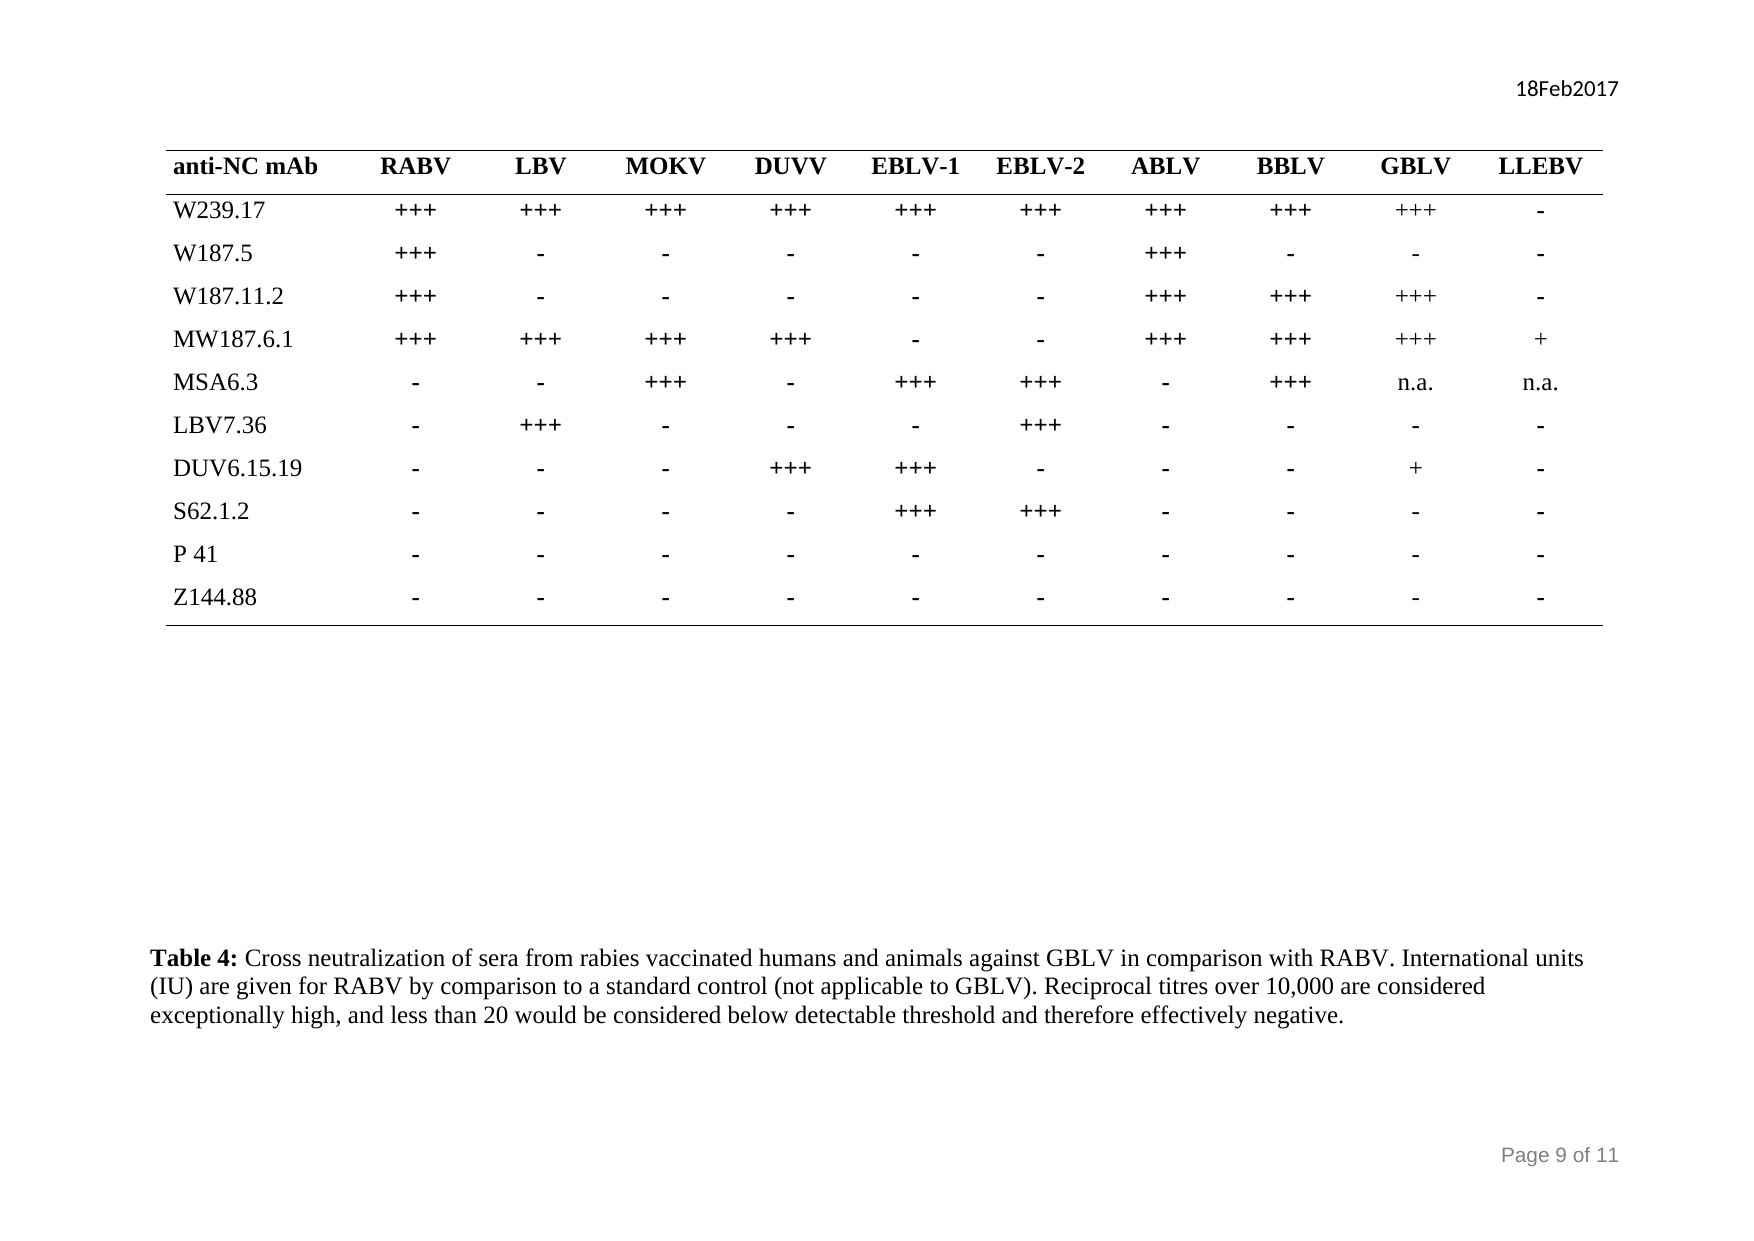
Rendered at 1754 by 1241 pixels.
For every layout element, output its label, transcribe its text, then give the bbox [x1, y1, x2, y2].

table_cell - [1103, 582, 1228, 625]
table_cell +++ [353, 195, 478, 238]
table_cell - [1228, 582, 1353, 625]
table_cell - [1478, 410, 1603, 453]
table_cell - [853, 410, 978, 453]
table_cell +++ [1353, 195, 1478, 238]
table_cell +++ [353, 281, 478, 324]
table_cell +++ [478, 410, 603, 453]
table_cell - [978, 539, 1103, 582]
table_cell +++ [1228, 281, 1353, 324]
table_cell - [353, 367, 478, 410]
table_cell +++ [978, 496, 1103, 539]
table_cell +++ [728, 453, 853, 496]
table_header BBLV [1228, 151, 1353, 194]
table_cell - [353, 582, 478, 625]
table_cell - [1103, 453, 1228, 496]
table_cell +++ [853, 453, 978, 496]
table_cell - [1353, 238, 1478, 281]
table_cell - [603, 539, 728, 582]
table_cell - [728, 410, 853, 453]
table_cell +++ [353, 324, 478, 367]
table_cell - [478, 539, 603, 582]
table_cell DUV6.15.19 [166, 453, 353, 496]
table_header LBV [478, 151, 603, 194]
table_cell + [1353, 453, 1478, 496]
table_cell - [728, 496, 853, 539]
table_cell - [603, 582, 728, 625]
table_cell +++ [353, 238, 478, 281]
table_cell LBV7.36 [166, 410, 353, 453]
table_cell - [603, 238, 728, 281]
table_cell - [1478, 195, 1603, 238]
table_header LLEBV [1478, 151, 1603, 194]
table_header DUVV [728, 151, 853, 194]
table_cell - [728, 539, 853, 582]
table_cell MW187.6.1 [166, 324, 353, 367]
table_cell +++ [853, 496, 978, 539]
table_cell - [1228, 238, 1353, 281]
table_cell - [978, 324, 1103, 367]
table_cell - [353, 453, 478, 496]
table_cell - [978, 281, 1103, 324]
table_cell +++ [978, 367, 1103, 410]
table_cell S62.1.2 [166, 496, 353, 539]
table_cell n.a. [1353, 367, 1478, 410]
table_cell +++ [1353, 324, 1478, 367]
table_cell - [1478, 281, 1603, 324]
table_cell - [1478, 238, 1603, 281]
table_cell - [603, 281, 728, 324]
table_cell - [728, 367, 853, 410]
table_cell +++ [478, 324, 603, 367]
table_cell - [478, 367, 603, 410]
table_cell +++ [1103, 195, 1228, 238]
table_cell - [353, 410, 478, 453]
table_header RABV [353, 151, 478, 194]
table_cell - [1103, 539, 1228, 582]
table_cell - [478, 496, 603, 539]
table_cell - [853, 539, 978, 582]
table_cell - [353, 539, 478, 582]
table_cell +++ [1353, 281, 1478, 324]
table_header MOKV [603, 151, 728, 194]
table_cell - [853, 324, 978, 367]
table_cell - [1228, 453, 1353, 496]
table_cell - [1228, 496, 1353, 539]
table_cell - [1103, 410, 1228, 453]
table_cell W187.5 [166, 238, 353, 281]
table_cell n.a. [1478, 367, 1603, 410]
table_cell - [478, 281, 603, 324]
table_cell - [978, 453, 1103, 496]
table_cell W239.17 [166, 195, 353, 238]
table_cell +++ [1228, 195, 1353, 238]
table_cell - [1353, 539, 1478, 582]
table_cell +++ [478, 195, 603, 238]
table_cell - [478, 238, 603, 281]
table_cell - [853, 238, 978, 281]
table_cell +++ [603, 324, 728, 367]
table_cell Z144.88 [166, 582, 353, 625]
table_cell +++ [1228, 367, 1353, 410]
table_cell MSA6.3 [166, 367, 353, 410]
table_cell - [1103, 496, 1228, 539]
table_header anti-NC mAb [166, 151, 353, 194]
table_cell P 41 [166, 539, 353, 582]
text Table 4: Cross neutralization of sera from rabies vaccinated humans and animals against GBLV in comparison with RABV. International units (IU) are given for RABV by comparison to a standard control (not applicable to GBLV). Reciprocal titres over 10,000 are considered exceptionally high, and less than 20 would be considered below detectable threshold and therefore effectively negative. [150, 943, 1619, 1029]
table_cell - [1103, 367, 1228, 410]
table_cell +++ [853, 195, 978, 238]
table_cell - [728, 582, 853, 625]
table_cell - [853, 582, 978, 625]
table_cell - [1478, 496, 1603, 539]
table_cell - [728, 281, 853, 324]
table_cell - [1353, 496, 1478, 539]
table_cell - [1478, 582, 1603, 625]
table_cell - [603, 496, 728, 539]
table_cell +++ [728, 324, 853, 367]
table_cell - [728, 238, 853, 281]
table_cell - [603, 453, 728, 496]
table_cell +++ [603, 367, 728, 410]
table_cell - [1478, 539, 1603, 582]
table_cell - [1228, 410, 1353, 453]
table_cell +++ [1103, 324, 1228, 367]
table_cell - [603, 410, 728, 453]
table_cell W187.11.2 [166, 281, 353, 324]
table_cell +++ [728, 195, 853, 238]
table_cell - [1228, 539, 1353, 582]
table_cell - [1478, 453, 1603, 496]
table_cell +++ [1228, 324, 1353, 367]
table_cell +++ [978, 410, 1103, 453]
table_cell + [1478, 324, 1603, 367]
table_cell +++ [978, 195, 1103, 238]
table_cell +++ [603, 195, 728, 238]
table_cell - [978, 238, 1103, 281]
table_cell - [353, 496, 478, 539]
table_cell +++ [1103, 281, 1228, 324]
table_cell - [1353, 410, 1478, 453]
table_header EBLV-1 [853, 151, 978, 194]
table_header EBLV-2 [978, 151, 1103, 194]
table_cell - [853, 281, 978, 324]
table_cell - [478, 582, 603, 625]
table_cell - [1353, 582, 1478, 625]
table_cell - [478, 453, 603, 496]
table_cell +++ [853, 367, 978, 410]
table_header ABLV [1103, 151, 1228, 194]
table_cell - [978, 582, 1103, 625]
table_cell +++ [1103, 238, 1228, 281]
table_header GBLV [1353, 151, 1478, 194]
